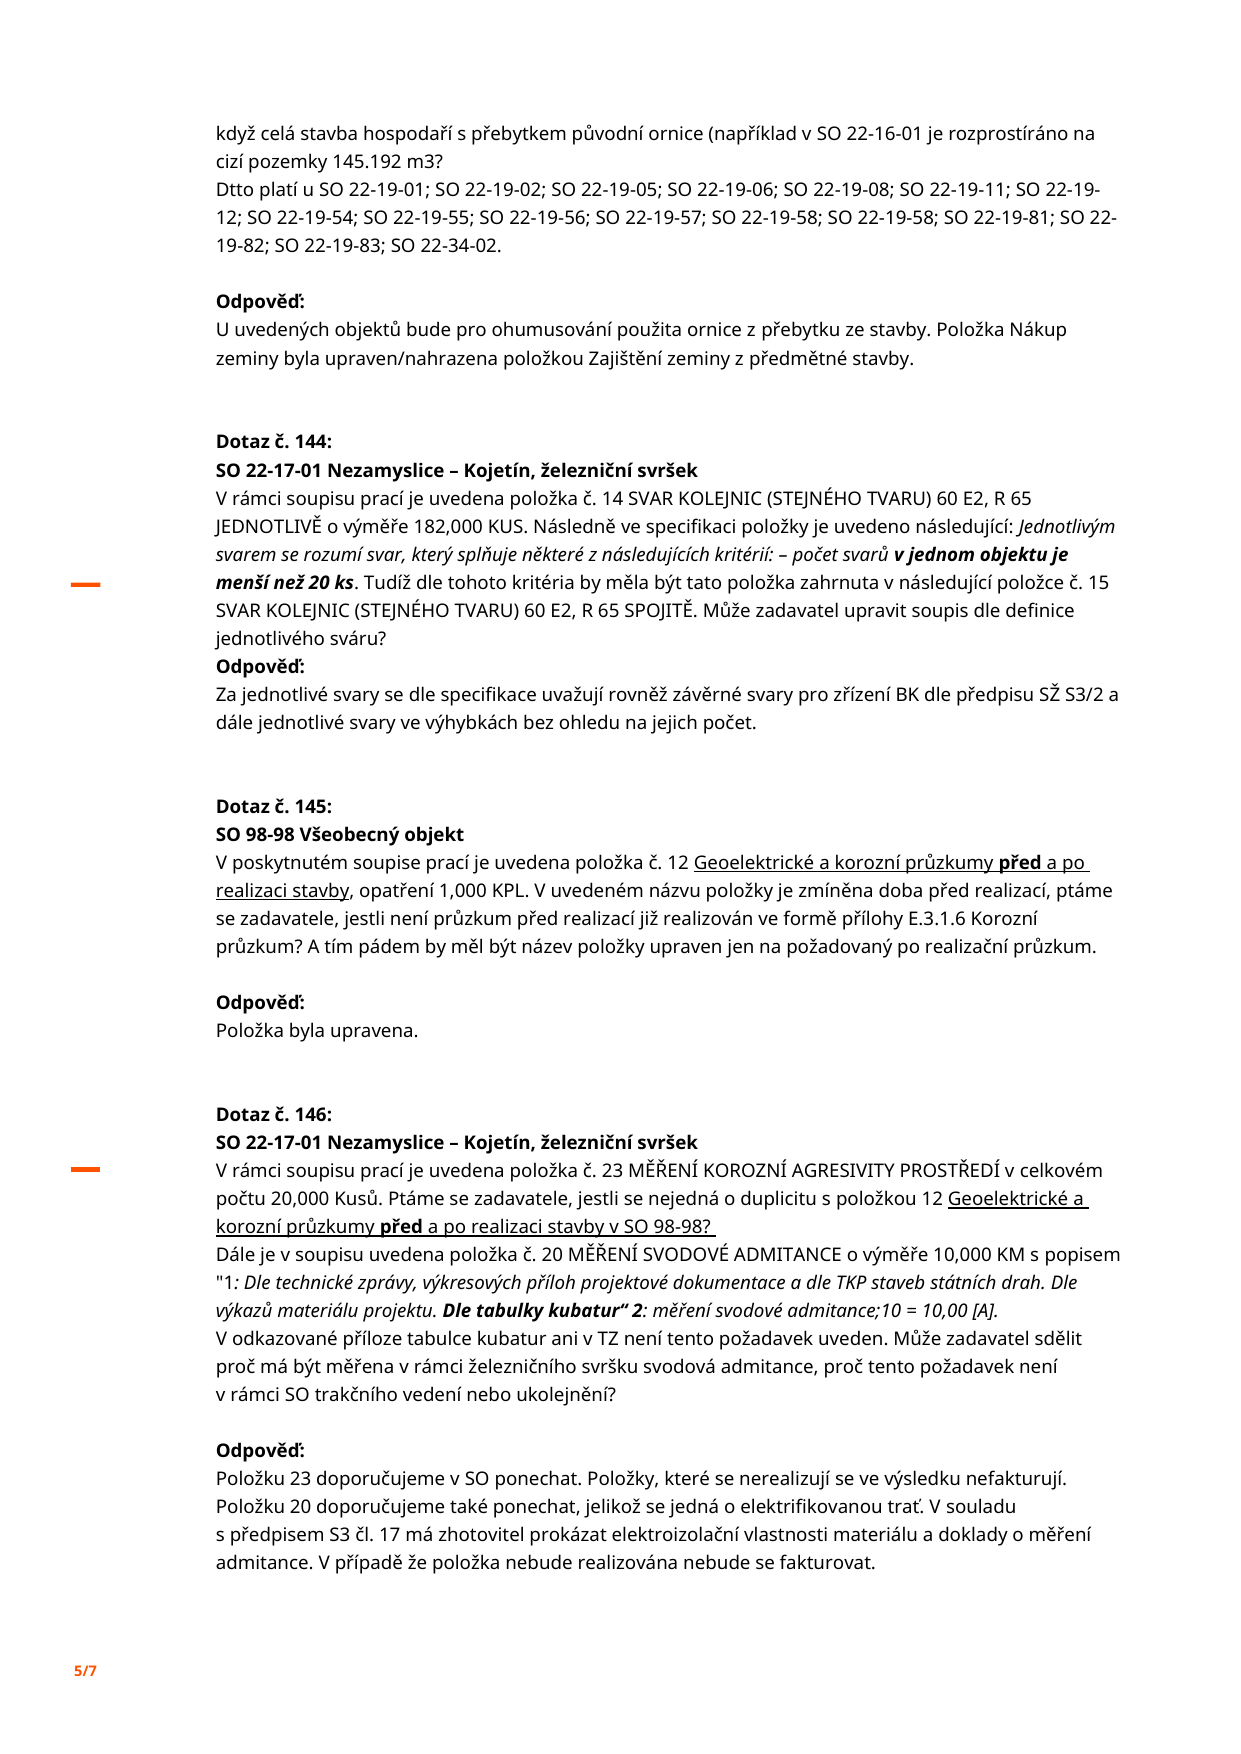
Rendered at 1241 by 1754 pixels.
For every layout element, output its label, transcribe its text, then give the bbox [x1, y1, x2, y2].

text Dotaz č. 146: [216, 1101, 1122, 1127]
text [216, 121, 1122, 174]
text Odpověď: [216, 289, 1122, 314]
text Odpověď: [216, 989, 1122, 1015]
text Odpověď: [216, 1438, 1122, 1463]
text V rámci soupisu prací je uvedena položka č. 23 MĚŘENÍ KOROZNÍ AGRESIVITY PROSTŘEDÍ v celkovém počtu 20,000 Kusů. Ptáme se zadavatele, jestli se nejedná o duplicitu s položkou 12 Geoelektrické a korozní průzkumy před a po realizaci stavby v SO 98-98? [216, 1157, 1122, 1239]
text Dotaz č. 145: [216, 793, 1122, 819]
text Za jednotlivé svary se dle specifikace uvažují rovněž závěrné svary pro zřízení BK dle předpisu SŽ S3/2 a dále jednotlivé svary ve výhybkách bez ohledu na jejich počet. [216, 681, 1122, 734]
text Dále je v soupisu uvedena položka č. 20 MĚŘENÍ SVODOVÉ ADMITANCE o výměře 10,000 KM s popisem "1: Dle technické zprávy, výkresových příloh projektové dokumentace a dle TKP staveb státních drah. Dle výkazů materiálu projektu. Dle tabulky kubatur“ 2: měření svodové admitance;10 = 10,00 [A]. V odkazované příloze tabulce kubatur ani v TZ není tento požadavek uveden. Může zadavatel sdělit proč má být měřena v rámci železničního svršku svodová admitance, proč tento požadavek není v rámci SO trakčního vedení nebo ukolejnění? [216, 1241, 1122, 1407]
text SO 22-17-01 Nezamyslice – Kojetín, železniční svršek [216, 1129, 1122, 1155]
text Dotaz č. 144: [216, 429, 1122, 454]
text V poskytnutém soupise prací je uvedena položka č. 12 Geoelektrické a korozní průzkumy před a po realizaci stavby, opatření 1,000 KPL. V uvedeném názvu položky je zmíněna doba před realizací, ptáme se zadavatele, jestli není průzkum před realizací již realizován ve formě přílohy E.3.1.6 Korozní průzkum? A tím pádem by měl být název položky upraven jen na požadovaný po realizační průzkum. [216, 849, 1122, 959]
text U uvedených objektů bude pro ohumusování použita ornice z přebytku ze stavby. Položka Nákup zeminy byla upraven/nahrazena položkou Zajištění zeminy z předmětné stavby. [216, 317, 1122, 370]
text Položka byla upravena. [216, 1017, 1122, 1043]
text SO 98-98 Všeobecný objekt [216, 821, 1122, 847]
text Odpověď: [216, 653, 1122, 678]
text SO 22-17-01 Nezamyslice – Kojetín, železniční svršek [216, 457, 1122, 482]
text Položku 23 doporučujeme v SO ponechat. Položky, které se nerealizují se ve výsledku nefakturují. Položku 20 doporučujeme také ponechat, jelikož se jedná o elektrifikovanou trať. V souladu s předpisem S3 čl. 17 má zhotovitel prokázat elektroizolační vlastnosti materiálu a doklady o měření admitance. V případě že položka nebude realizována nebude se fakturovat. [216, 1466, 1122, 1575]
text Dtto platí u SO 22-19-01; SO 22-19-02; SO 22-19-05; SO 22-19-06; SO 22-19-08; SO 22-19-11; SO 22-19-12; SO 22-19-54; SO 22-19-55; SO 22-19-56; SO 22-19-57; SO 22-19-58; SO 22-19-58; SO 22-19-81; SO 22-19-82; SO 22-19-83; SO 22-34-02. [216, 177, 1122, 258]
text V rámci soupisu prací je uvedena položka č. 14 SVAR KOLEJNIC (STEJNÉHO TVARU) 60 E2, R 65 JEDNOTLIVĚ o výměře 182,000 KUS. Následně ve specifikaci položky je uvedeno následující: Jednotlivým svarem se rozumí svar, který splňuje některé z následujících kritérií: – počet svarů v jednom objektu je menší než 20 ks. Tudíž dle tohoto kritéria by měla být tato položka zahrnuta v následující položce č. 15 SVAR KOLEJNIC (STEJNÉHO TVARU) 60 E2, R 65 SPOJITĚ. Může zadavatel upravit soupis dle definice jednotlivého sváru? [216, 485, 1122, 651]
